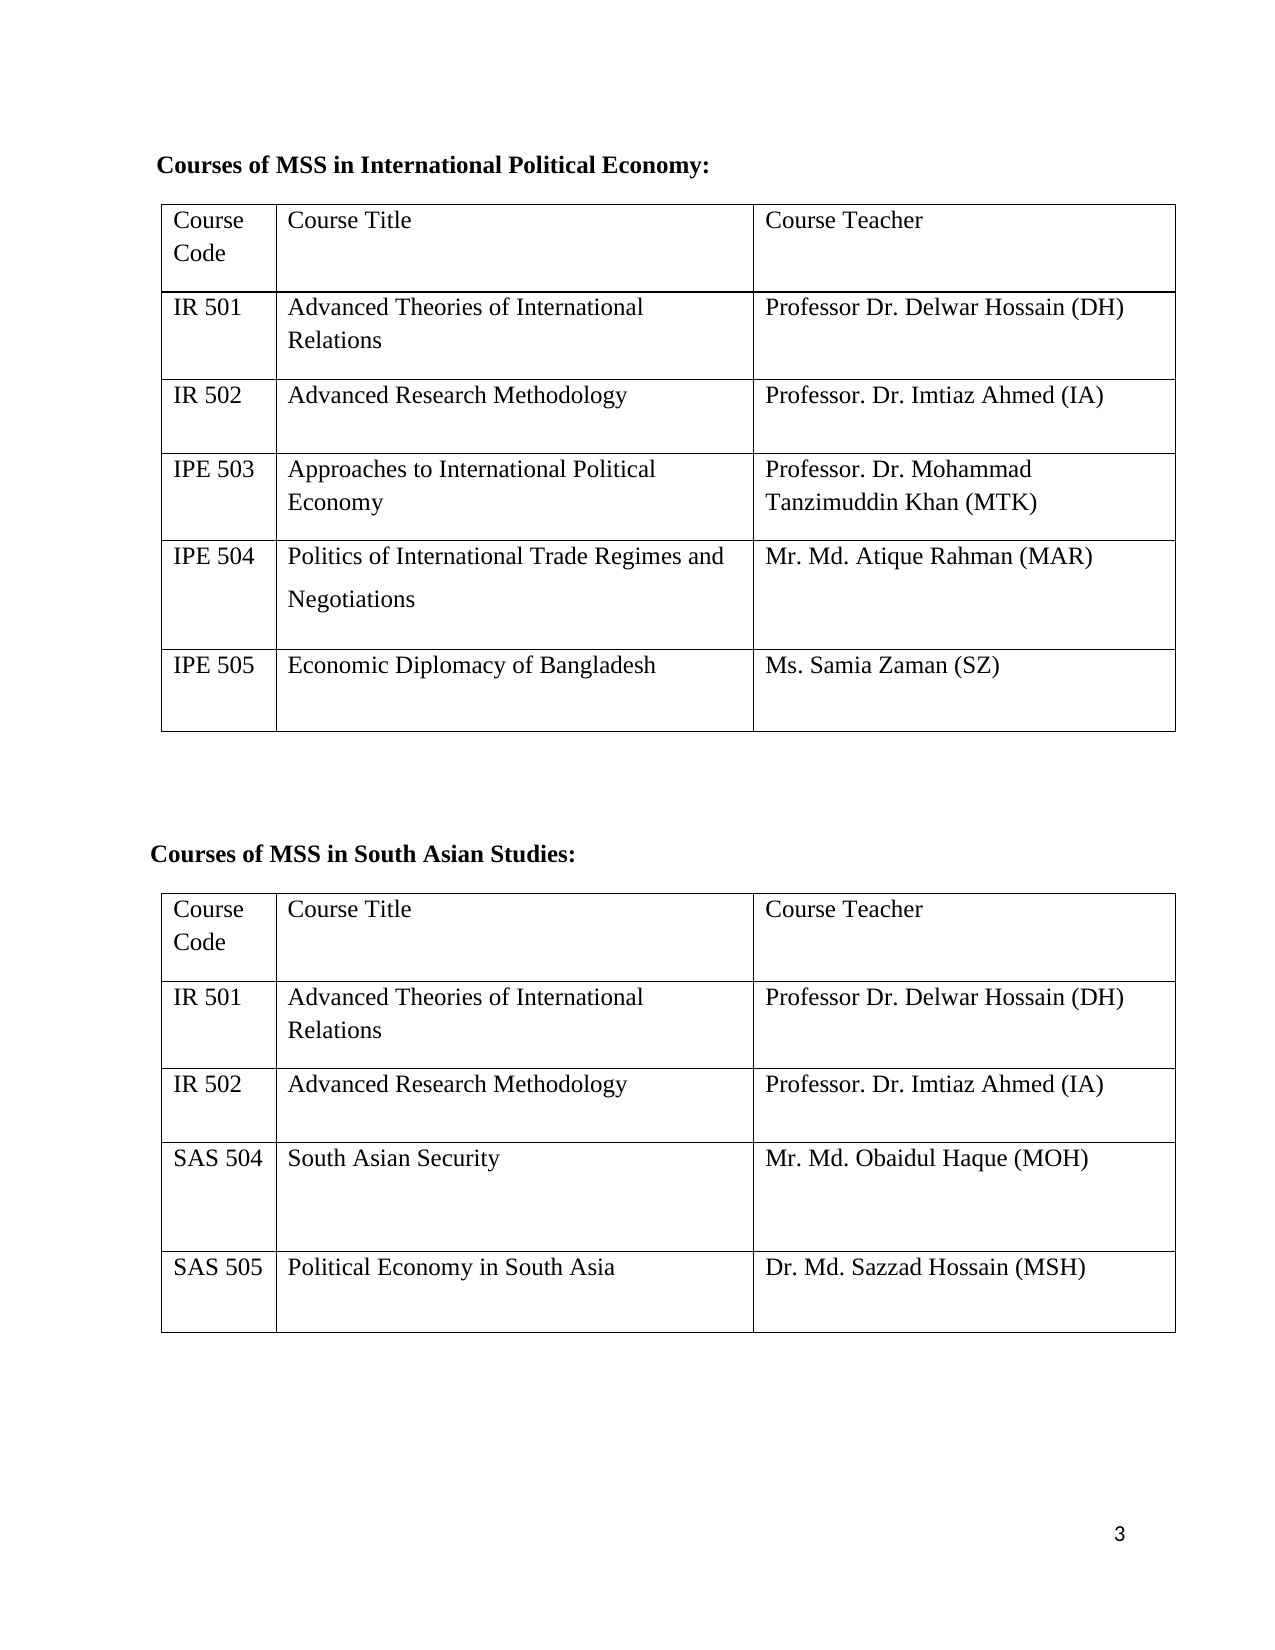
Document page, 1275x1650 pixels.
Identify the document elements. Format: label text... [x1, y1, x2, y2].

table_cell Economic Diplomacy of Bangladesh [277, 650, 753, 731]
table_cell Mr. Md. Obaidul Haque (MOH) [754, 1143, 1175, 1251]
table_cell Advanced Research Methodology [277, 380, 753, 453]
table_cell Professor. Dr. Imtiaz Ahmed (IA) [754, 380, 1175, 453]
table_header Course Code [162, 205, 276, 291]
table_cell Politics of International Trade Regimes and Negotiations [277, 541, 753, 649]
table_cell Advanced Research Methodology [277, 1069, 753, 1142]
table_cell IR 501 [162, 982, 276, 1068]
table_cell IR 502 [162, 1069, 276, 1142]
table_header Course Code [162, 894, 276, 981]
table_cell Professor Dr. Delwar Hossain (DH) [754, 293, 1175, 379]
table_cell Political Economy in South Asia [277, 1252, 753, 1332]
table_cell SAS 504 [162, 1143, 276, 1251]
table_cell South Asian Security [277, 1143, 753, 1251]
table_cell IPE 505 [162, 650, 276, 731]
table_header Course Teacher [754, 205, 1175, 291]
table_cell IR 501 [162, 293, 276, 379]
table_cell Ms. Samia Zaman (SZ) [754, 650, 1175, 731]
table_cell Advanced Theories of International Relations [277, 982, 753, 1068]
table_header Course Teacher [754, 894, 1175, 981]
table_cell Mr. Md. Atique Rahman (MAR) [754, 541, 1175, 649]
table_header Course Title [277, 205, 753, 291]
table_cell IPE 504 [162, 541, 276, 649]
table_cell Dr. Md. Sazzad Hossain (MSH) [754, 1252, 1175, 1332]
table_cell Professor. Dr. Mohammad Tanzimuddin Khan (MTK) [754, 454, 1175, 540]
table_cell Professor. Dr. Imtiaz Ahmed (IA) [754, 1069, 1175, 1142]
table_cell IR 502 [162, 380, 276, 453]
table_header Course Title [277, 894, 753, 981]
text Courses of MSS in International Political Economy: [150, 150, 1125, 179]
table_cell Advanced Theories of International Relations [277, 293, 753, 379]
text Courses of MSS in South Asian Studies: [150, 839, 1125, 868]
table_cell Professor Dr. Delwar Hossain (DH) [754, 982, 1175, 1068]
table_cell IPE 503 [162, 454, 276, 540]
table_cell Approaches to International Political Economy [277, 454, 753, 540]
table_cell SAS 505 [162, 1252, 276, 1332]
